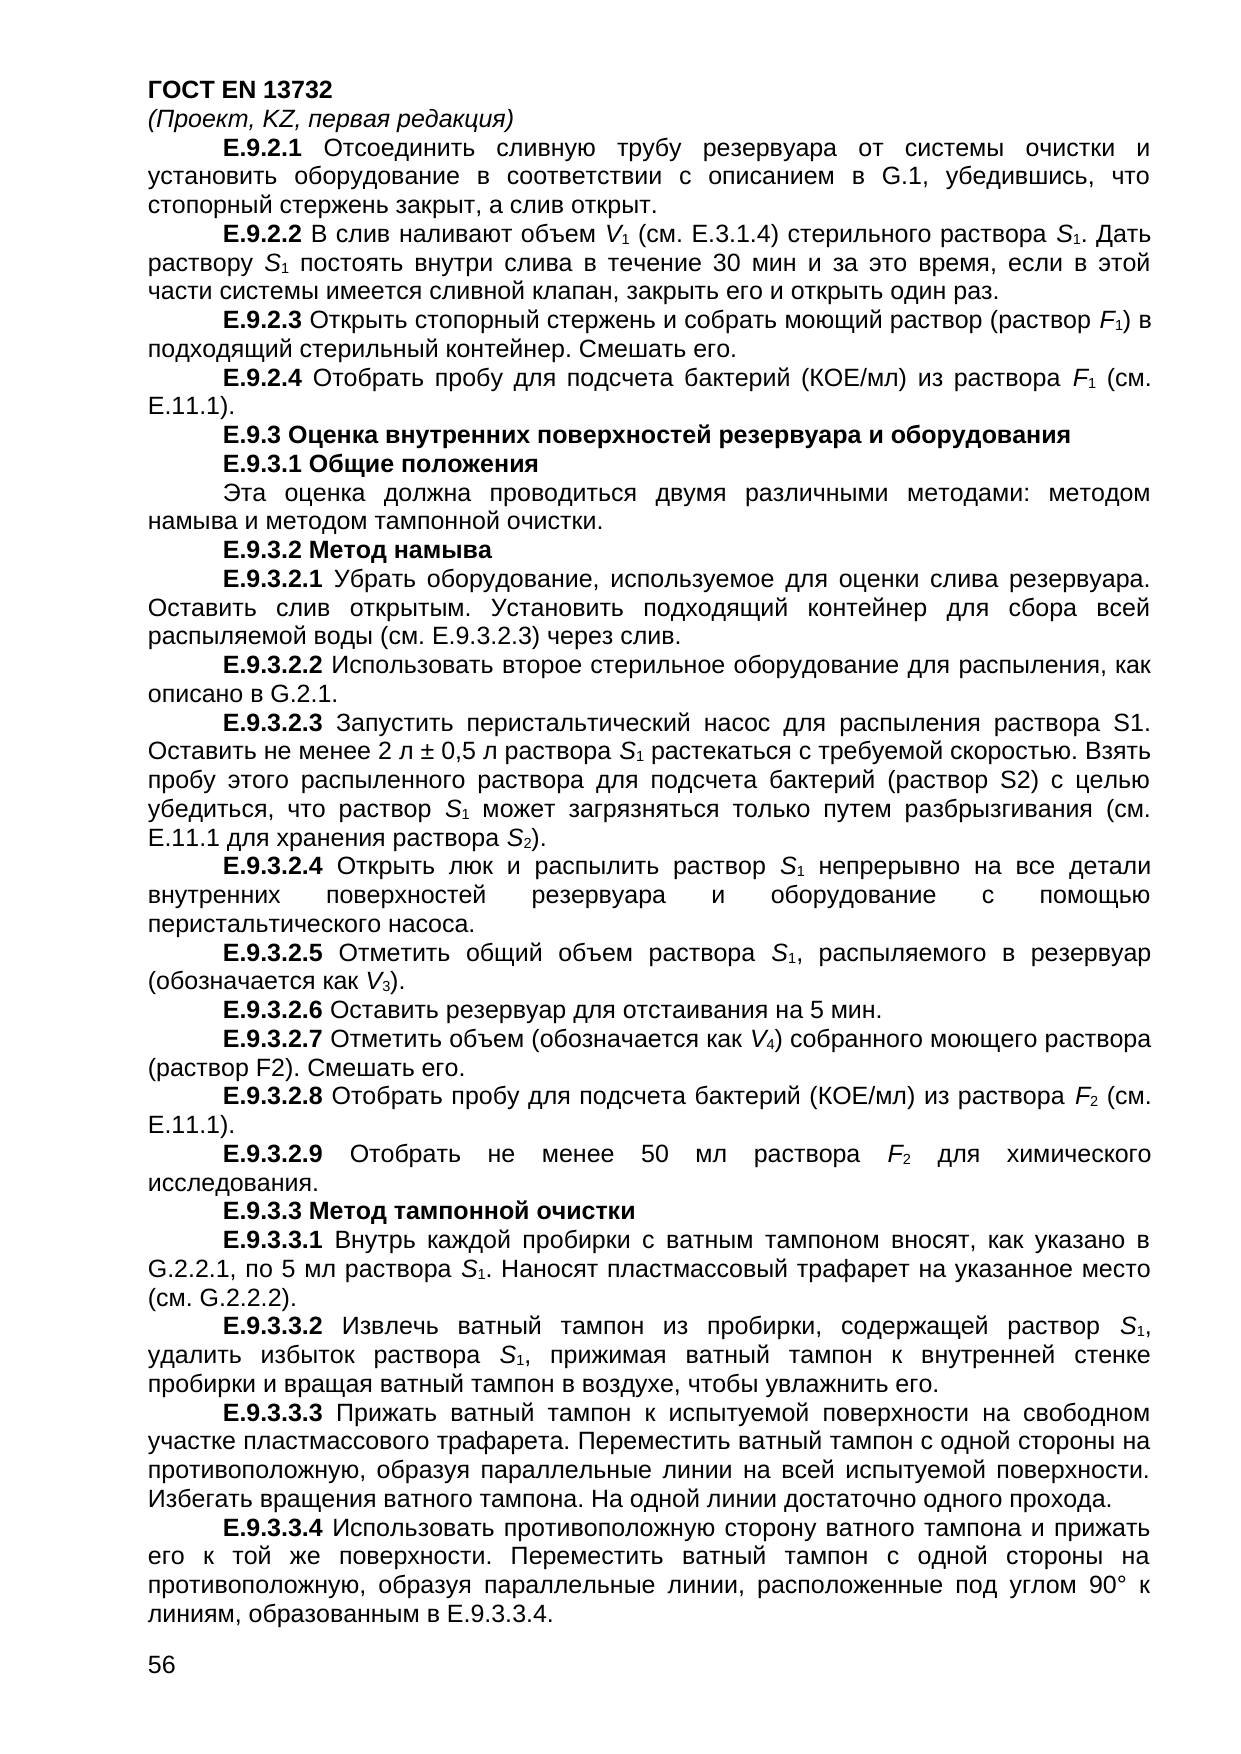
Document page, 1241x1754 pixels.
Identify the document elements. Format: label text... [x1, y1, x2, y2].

text E.9.3 Оценка внутренних поверхностей резервуара и оборудования [148, 420, 1152, 449]
text Е.9.3.2.7 Отметить объем (обозначается как V4) собранного моющего раствора (раствор F2). Смешать его. [148, 1024, 1152, 1081]
text Е.9.3.2.5 Отметить общий объем раствора S1, распыляемого в резервуар (обозначается как V3). [148, 937, 1152, 995]
text Эта оценка должна проводиться двумя различными методами: методом намыва и методом тампонной очистки. [148, 477, 1152, 535]
text Е.9.2.3 Открыть стопорный стержень и собрать моющий раствор (раствор F1) в подходящий стерильный контейнер. Смешать его. [148, 305, 1152, 362]
text E.9.3.1 Общие положения [148, 449, 1152, 477]
text Е.9.2.2 В слив наливают объем V1 (см. Е.3.1.4) стерильного раствора S1. Дать раствору S1 постоять внутри слива в течение 30 мин и за это время, если в этой части системы имеется сливной клапан, закрыть его и открыть один раз. [148, 219, 1152, 305]
text Е.9.3.2.8 Отобрать пробу для подсчета бактерий (КОЕ/мл) из раствора F2 (см. Е.11.1). [148, 1081, 1152, 1139]
text Е.9.3.3.2 Извлечь ватный тампон из пробирки, содержащей раствор S1, удалить избыток раствора S1, прижимая ватный тампон к внутренней стенке пробирки и вращая ватный тампон в воздухе, чтобы увлажнить его. [148, 1311, 1152, 1397]
text Е.9.2.4 Отобрать пробу для подсчета бактерий (КОЕ/мл) из раствора F1 (см. Е.11.1). [148, 362, 1152, 420]
text Е.9.3.2 Метод намыва [148, 535, 1152, 564]
text Е.9.3.3 Метод тампонной очистки [148, 1196, 1152, 1225]
text Е.9.3.2.6 Оставить резервуар для отстаивания на 5 мин. [148, 995, 1152, 1024]
text Е.9.3.3.1 Внутрь каждой пробирки с ватным тампоном вносят, как указано в G.2.2.1, по 5 мл раствора S1. Наносят пластмассовый трафарет на указанное место (см. G.2.2.2). [148, 1225, 1152, 1311]
text Е.9.3.3.3 Прижать ватный тампон к испытуемой поверхности на свободном участке пластмассового трафарета. Переместить ватный тампон с одной стороны на противоположную, образуя параллельные линии на всей испытуемой поверхности. Избегать вращения ватного тампона. На одной линии достаточно одного прохода. [148, 1397, 1152, 1512]
text Е.9.3.2.4 Открыть люк и распылить раствор S1 непрерывно на все детали внутренних поверхностей резервуара и оборудование с помощью перистальтического насоса. [148, 851, 1152, 937]
text Е.9.3.2.3 Запустить перистальтический насос для распыления раствора S1. Оставить не менее 2 л ± 0,5 л раствора S1 растекаться с требуемой скоростью. Взять пробу этого распыленного раствора для подсчета бактерий (раствор S2) с целью убедиться, что раствор S1 может загрязняться только путем разбрызгивания (см. E.11.1 для хранения раствора S2). [148, 707, 1152, 851]
text Е.9.3.2.9 Отобрать не менее 50 мл раствора F2 для химического исследования. [148, 1139, 1152, 1196]
text Е.9.3.3.4 Использовать противоположную сторону ватного тампона и прижать его к той же поверхности. Переместить ватный тампон с одной стороны на противоположную, образуя параллельные линии, расположенные под углом 90° к линиям, образованным в E.9.3.3.4. [148, 1512, 1152, 1627]
text Е.9.3.2.2 Использовать второе стерильное оборудование для распыления, как описано в G.2.1. [148, 650, 1152, 707]
text Е.9.2.1 Отсоединить сливную трубу резервуара от системы очистки и установить оборудование в соответствии с описанием в G.1, убедившись, что стопорный стержень закрыт, а слив открыт. [148, 132, 1152, 219]
text Е.9.3.2.1 Убрать оборудование, используемое для оценки слива резервуара. Оставить слив открытым. Установить подходящий контейнер для сбора всей распыляемой воды (см. Е.9.3.2.3) через слив. [148, 564, 1152, 650]
